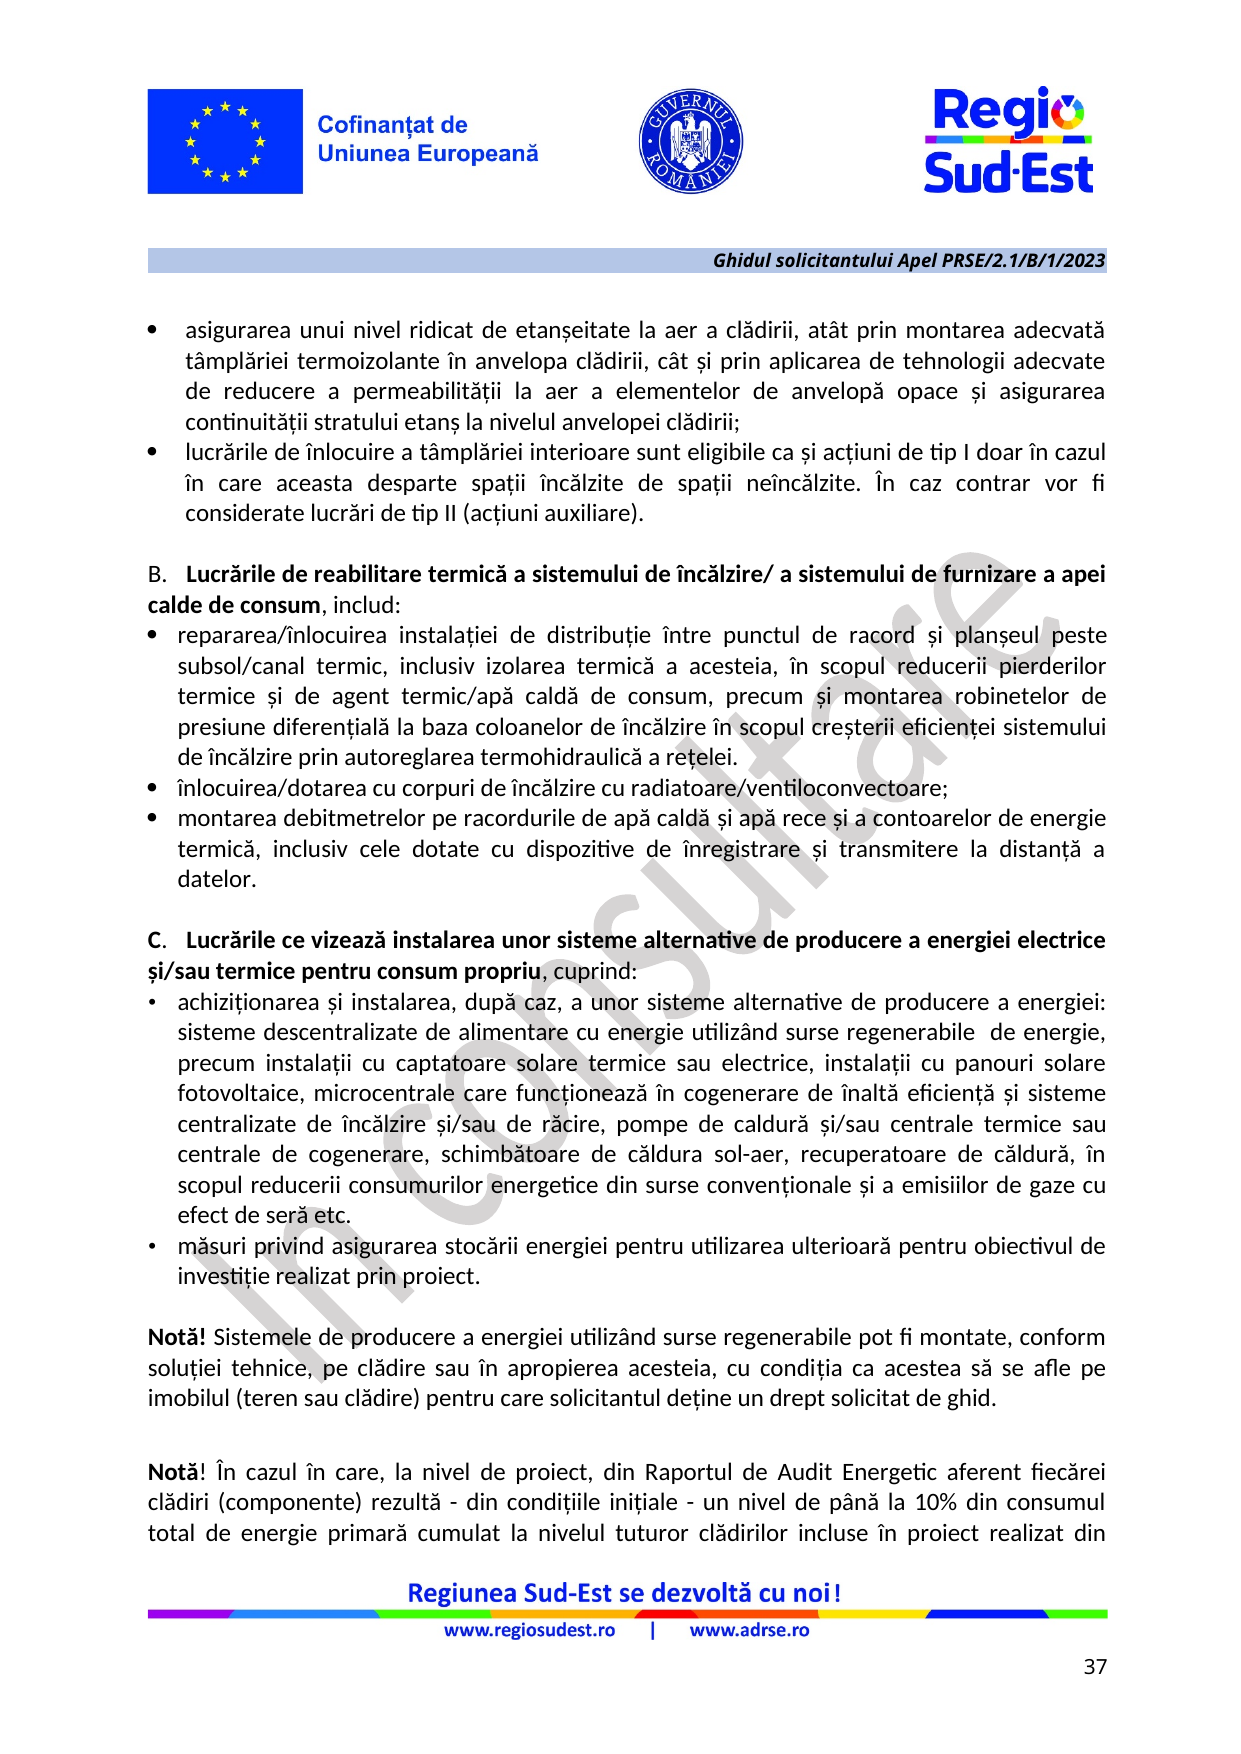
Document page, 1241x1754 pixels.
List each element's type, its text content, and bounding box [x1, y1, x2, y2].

list lucrările de înlocuire a tâmplăriei interioare sunt eligibile ca și acțiuni de tip I doar în cazul în care aceasta desparte spații încălzite de spații neîncălzite. În caz contrar vor fi considerate lucrări de tip II (acțiuni auxiliare). [148, 436, 1107, 528]
list montarea debitmetrelor pe racordurile de apă caldă şi apă rece şi a contoarelor de energie termică, inclusiv cele dotate cu dispozitive de înregistrare și transmitere la distanță a datelor. [148, 803, 1107, 894]
text C. Lucrările ce vizează instalarea unor sisteme alternative de producere a energiei electrice și/sau termice pentru consum propriu, cuprind: [148, 925, 1107, 986]
picture [147, 86, 1093, 195]
text Notă! Sistemele de producere a energiei utilizând surse regenerabile pot fi montate, conform soluției tehnice, pe clădire sau în apropierea acesteia, cu condiţia ca acestea să se afle pe imobilul (teren sau clădire) pentru care solicitantul deține un drept solicitat de ghid. [148, 1321, 1107, 1413]
list repararea/înlocuirea instalaţiei de distribuţie între punctul de racord şi planşeul peste subsol/canal termic, inclusiv izolarea termică a acesteia, în scopul reducerii pierderilor termice și de agent termic/apă caldă de consum, precum şi montarea robinetelor de presiune diferenţială la baza coloanelor de încălzire în scopul creşterii eficienţei sistemului de încălzire prin autoreglarea termohidraulică a reţelei. [148, 619, 1107, 772]
picture [147, 1582, 1108, 1640]
list asigurarea unui nivel ridicat de etanșeitate la aer a clădirii, atât prin montarea adecvată tâmplăriei termoizolante în anvelopa clădirii, cât și prin aplicarea de tehnologii adecvate de reducere a permeabilității la aer a elementelor de anvelopă opace și asigurarea continuității stratului etanș la nivelul anvelopei clădirii; [148, 314, 1107, 436]
list înlocuirea/dotarea cu corpuri de încălzire cu radiatoare/ventiloconvectoare; [148, 772, 1107, 803]
list măsuri privind asigurarea stocării energiei pentru utilizarea ulterioară pentru obiectivul de investiție realizat prin proiect. [148, 1230, 1107, 1291]
text B. Lucrările de reabilitare termică a sistemului de încălzire/ a sistemului de furnizare a apei calde de consum, includ: [148, 558, 1107, 619]
list achiziționarea și instalarea, după caz, a unor sisteme alternative de producere a energiei: sisteme descentralizate de alimentare cu energie utilizând surse regenerabile de energie, precum instalații cu captatoare solare termice sau electrice, instalații cu panouri solare fotovoltaice, microcentrale care funcţionează în cogenerare de înaltă eficiență și sisteme centralizate de încălzire și/sau de răcire, pompe de caldură şi/sau centrale termice sau centrale de cogenerare, schimbătoare de căldura sol-aer, recuperatoare de căldură, în scopul reducerii consumurilor energetice din surse convenţionale şi a emisiilor de gaze cu efect de seră etc. [148, 986, 1107, 1230]
